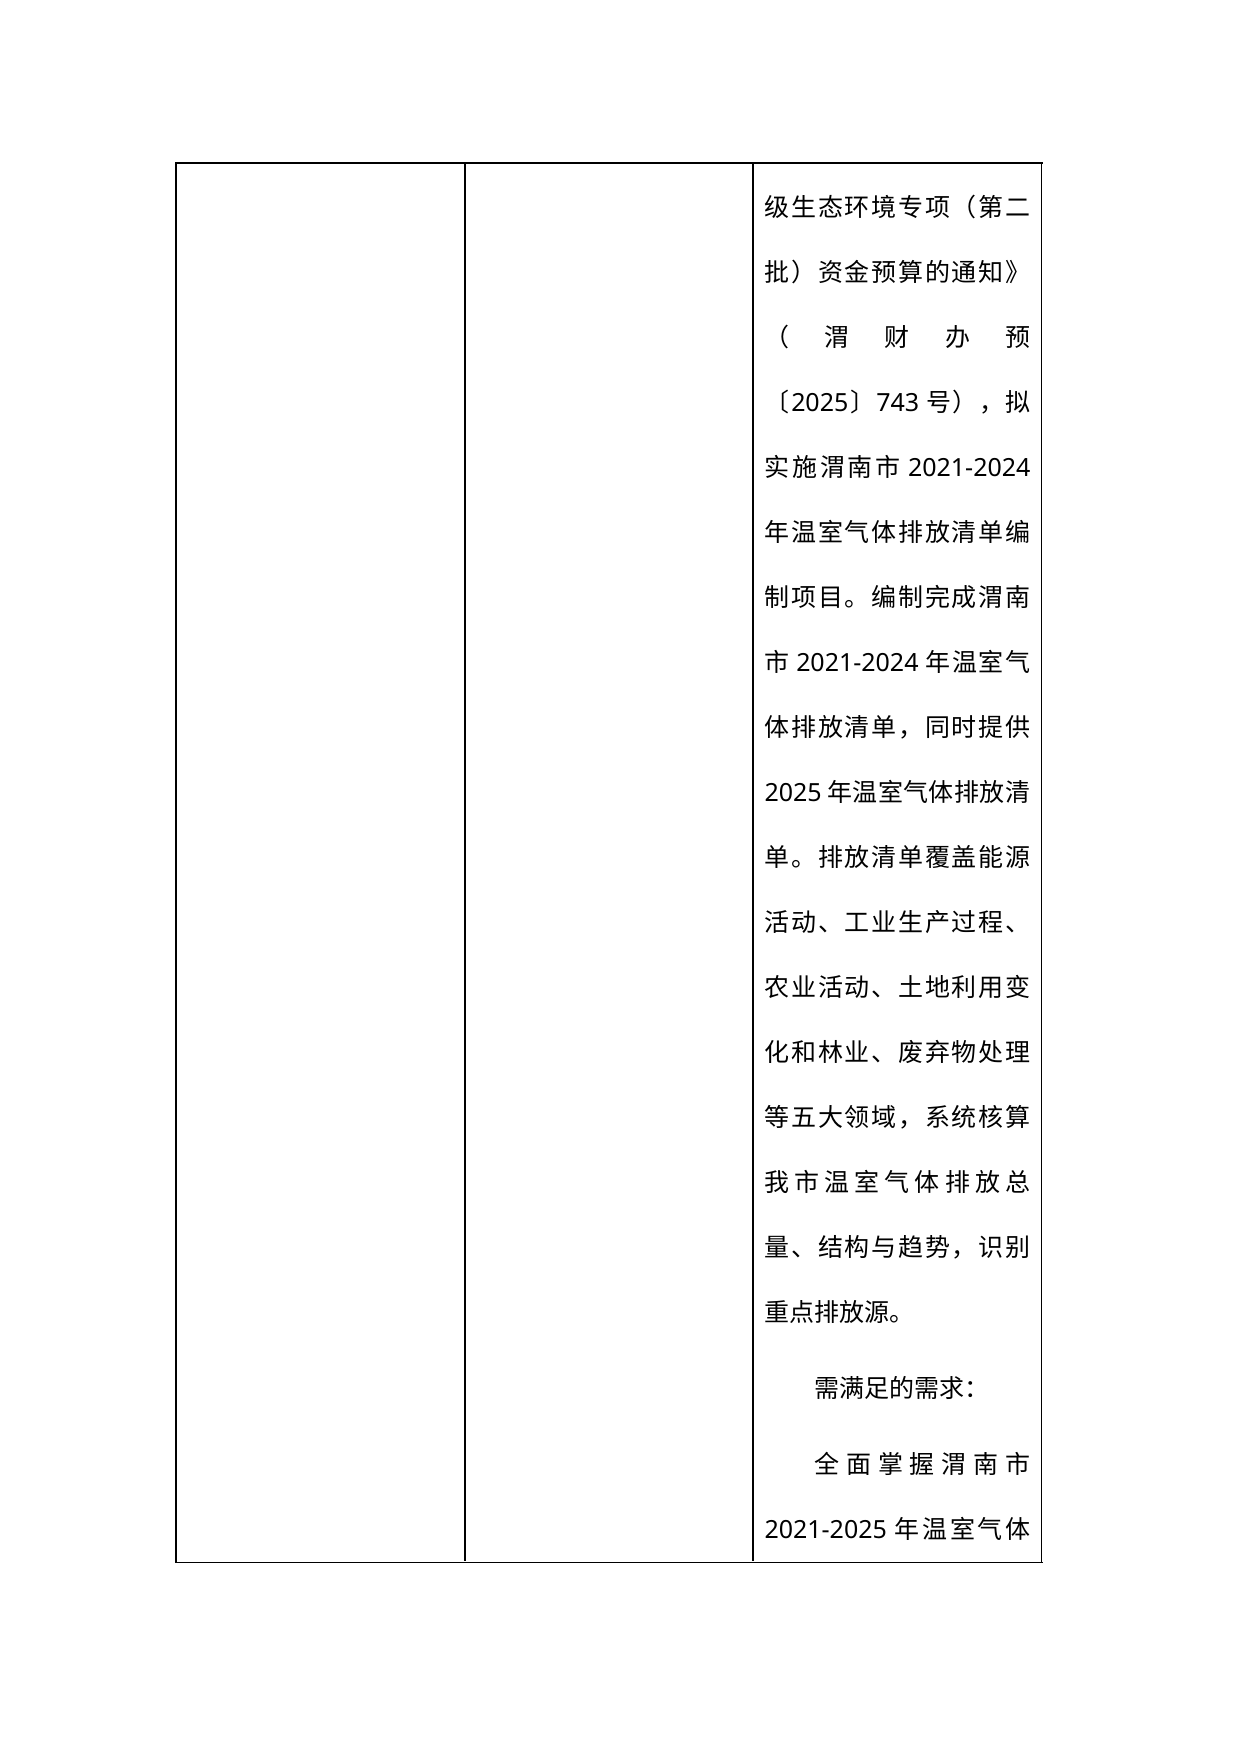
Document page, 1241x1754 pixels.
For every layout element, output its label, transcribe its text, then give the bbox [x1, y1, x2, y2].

table_cell [466, 164, 752, 1561]
table_cell 1 [177, 164, 464, 1561]
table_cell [754, 164, 1041, 1561]
